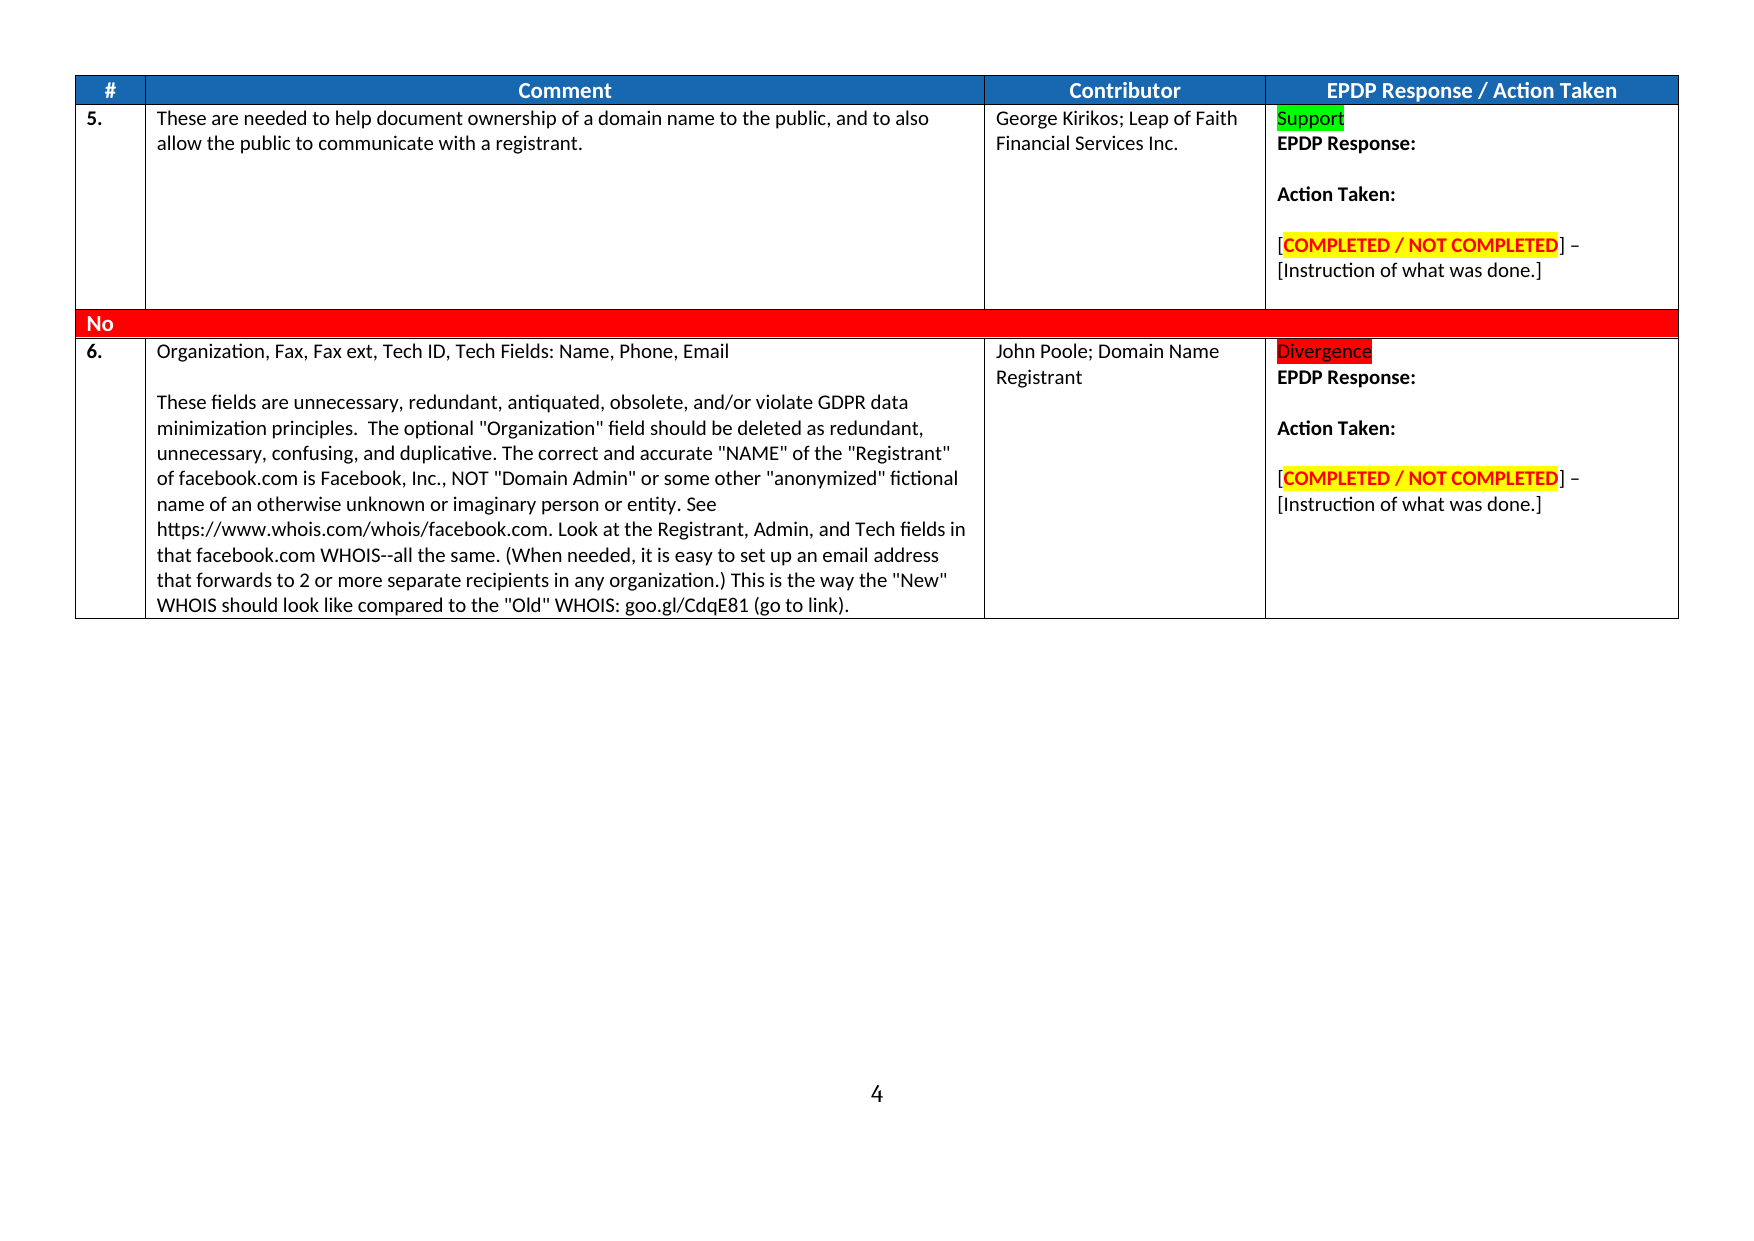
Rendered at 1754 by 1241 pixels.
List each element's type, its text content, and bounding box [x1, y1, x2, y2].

table_header EPDP Response / Action Taken [1266, 76, 1678, 104]
table_cell [76, 339, 145, 618]
table_cell No [76, 310, 1678, 337]
table_header Contributor [985, 76, 1265, 104]
table_cell These are needed to help document ownership of a domain name to the public, and to also allow the public to communicate with a registrant. [146, 105, 984, 308]
table_cell [76, 105, 145, 308]
table_cell Organization, Fax, Fax ext, Tech ID, Tech Fields: Name, Phone, Email These fields are unnecessary, redundant, antiquated, obsolete, and/or violate GDPR data minimization principles. The optional "Organization" field should be deleted as redundant, unnecessary, confusing, and duplicative. The correct and accurate "NAME" of the "Registrant" of facebook.com is Facebook, Inc., NOT "Domain Admin" or some other "anonymized" fictional name of an otherwise unknown or imaginary person or entity. See https://www.whois.com/whois/facebook.com. Look at the Registrant, Admin, and Tech fields in that facebook.com WHOIS--all the same. (When needed, it is easy to set up an email address that forwards to 2 or more separate recipients in any organization.) This is the way the "New" WHOIS should look like compared to the "Old" WHOIS: goo.gl/CdqE81 (go to link). [146, 339, 984, 618]
table_header # [76, 76, 145, 104]
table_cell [1266, 105, 1678, 308]
table_cell George Kirikos; Leap of Faith Financial Services Inc. [985, 105, 1265, 308]
table_cell John Poole; Domain Name Registrant [985, 339, 1265, 618]
table_cell Divergence EPDP Response: Action Taken: [COMPLETED / NOT COMPLETED] – [Instruction of what was done.] [1266, 339, 1678, 618]
table_header Comment [146, 76, 984, 104]
